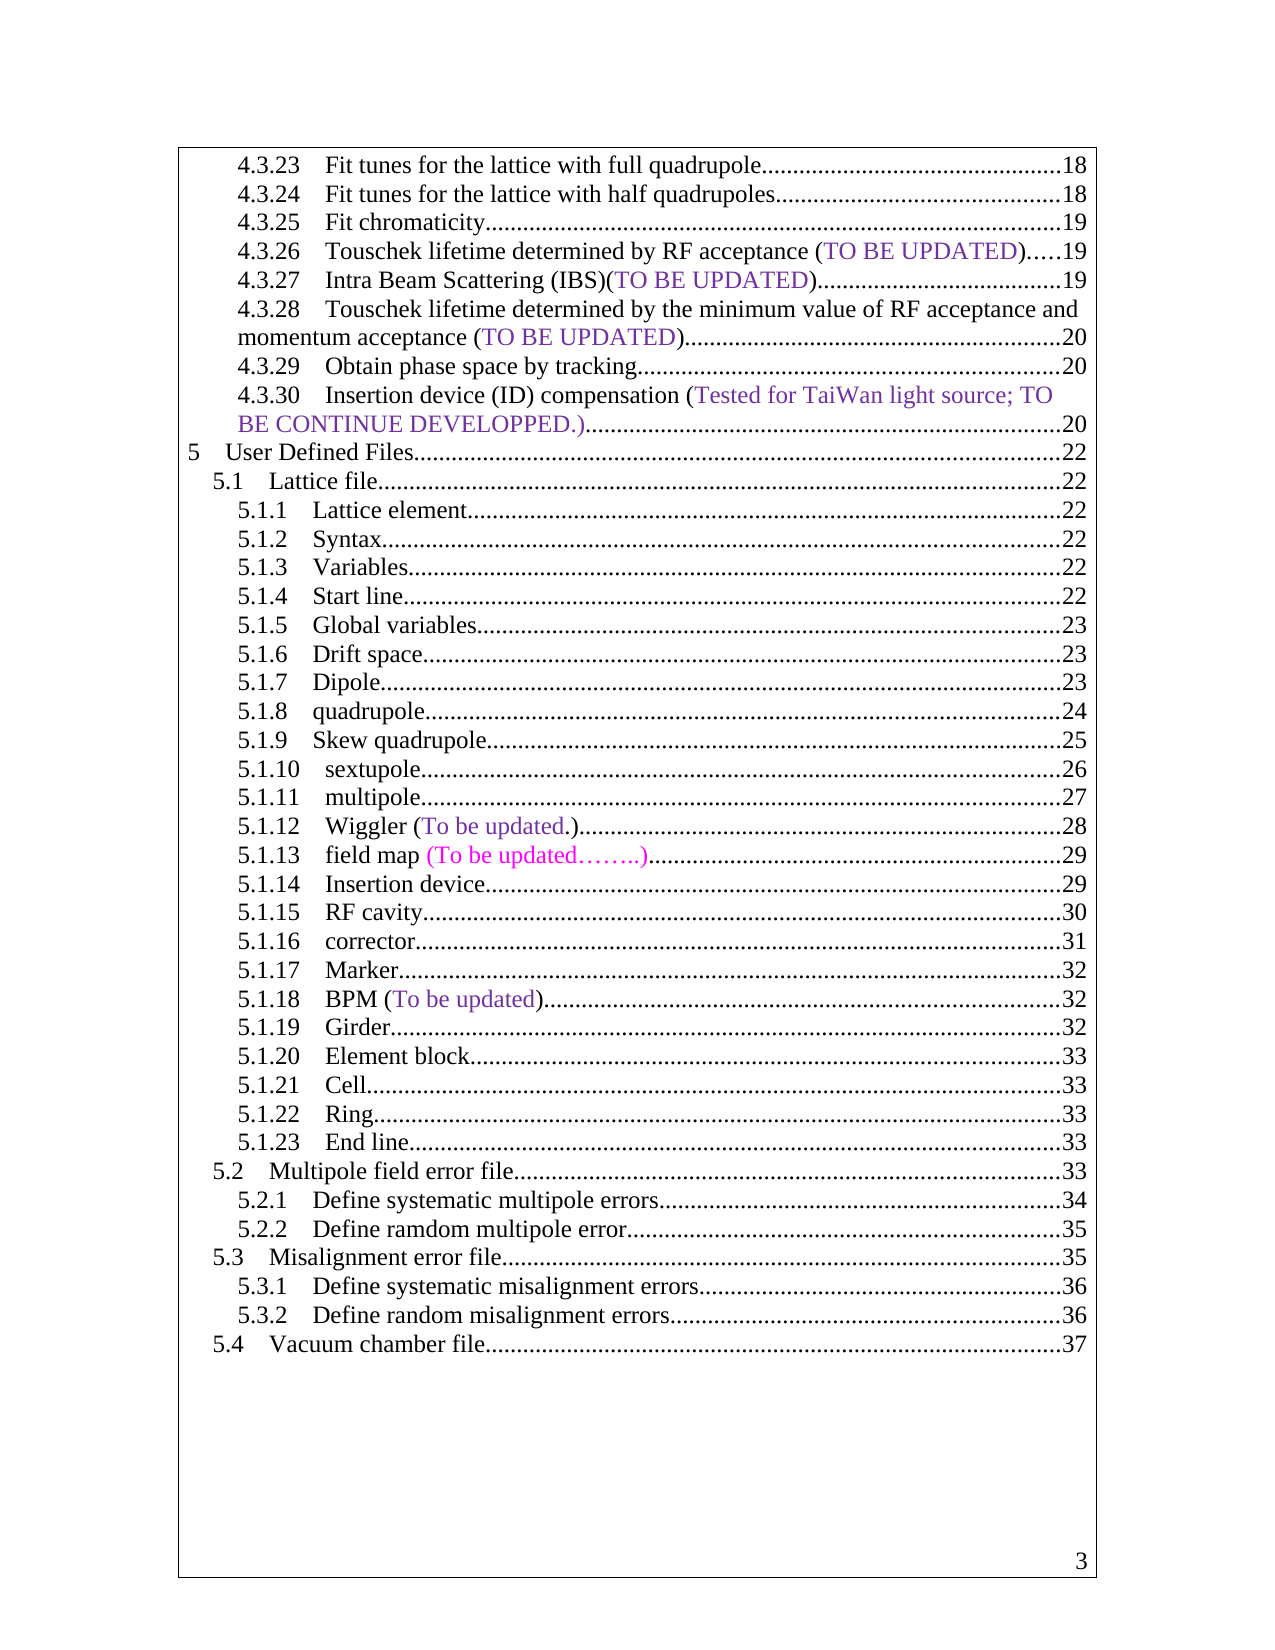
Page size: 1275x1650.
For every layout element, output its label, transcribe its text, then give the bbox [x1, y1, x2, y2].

text 5.2 Multipole field error file 33 [212, 1156, 1088, 1185]
text 5.1.6 Drift space 23 [237, 639, 1088, 667]
text 4.3.27 Intra Beam Scattering (IBS)(TO BE UPDATED) 19 [237, 265, 1088, 294]
text 5.4 Vacuum chamber file 37 [212, 1329, 1088, 1357]
text 5.2.1 Define systematic multipole errors 34 [237, 1185, 1088, 1214]
text 5.1.10 sextupole 26 [237, 754, 1088, 782]
text 4.3.25 Fit chromaticity 19 [237, 207, 1088, 236]
text 4.3.24 Fit tunes for the lattice with half quadrupoles 18 [237, 179, 1088, 207]
text 5.1.18 BPM (To be updated) 32 [237, 984, 1088, 1012]
text 4.3.26 Touschek lifetime determined by RF acceptance (TO BE UPDATED) 19 [237, 236, 1088, 265]
text 5.1.21 Cell 33 [237, 1070, 1088, 1099]
text 5.1.13 field map (To be updated……..) 29 [237, 840, 1088, 869]
text 4.3.29 Obtain phase space by tracking 20 [237, 351, 1088, 380]
text 5.1.7 Dipole 23 [237, 667, 1088, 696]
text 5.1.5 Global variables 23 [237, 610, 1088, 639]
text 5.2.2 Define ramdom multipole error 35 [237, 1214, 1088, 1242]
text 5.1.20 Element block 33 [237, 1041, 1088, 1070]
text 5.1.4 Start line 22 [237, 581, 1088, 610]
text 5.1.15 RF cavity 30 [237, 897, 1088, 926]
text 4.3.28 Touschek lifetime determined by the minimum value of RF acceptance and momentum acceptance (TO BE UPDATED) 20 [237, 294, 1088, 351]
text 5.3 Misalignment error file 35 [212, 1242, 1088, 1271]
text 5.1 Lattice file 22 [212, 466, 1088, 495]
text 5.1.8 quadrupole 24 [237, 696, 1088, 725]
text 5.1.9 Skew quadrupole 25 [237, 725, 1088, 754]
text 5 User Defined Files 22 [187, 437, 1088, 466]
text 4.3.23 Fit tunes for the lattice with full quadrupole 18 [237, 150, 1088, 179]
text 5.1.19 Girder 32 [237, 1012, 1088, 1041]
text 5.1.2 Syntax 22 [237, 524, 1088, 552]
text 5.1.11 multipole 27 [237, 782, 1088, 811]
text 5.1.14 Insertion device 29 [237, 869, 1088, 897]
text 5.1.17 Marker 32 [237, 955, 1088, 984]
text 5.1.3 Variables 22 [237, 552, 1088, 581]
text 5.1.12 Wiggler (To be updated.) 28 [237, 811, 1088, 840]
text 4.3.30 Insertion device (ID) compensation (Tested for TaiWan light source; TO BE CONTINUE DEVELOPPED.) 20 [237, 380, 1088, 437]
text 5.1.22 Ring 33 [237, 1099, 1088, 1127]
text 5.3.2 Define random misalignment errors 36 [237, 1300, 1088, 1329]
text 5.1.23 End line 33 [237, 1127, 1088, 1156]
text 5.3.1 Define systematic misalignment errors 36 [237, 1271, 1088, 1300]
text 5.1.1 Lattice element 22 [237, 495, 1088, 524]
text 5.1.16 corrector 31 [237, 926, 1088, 955]
